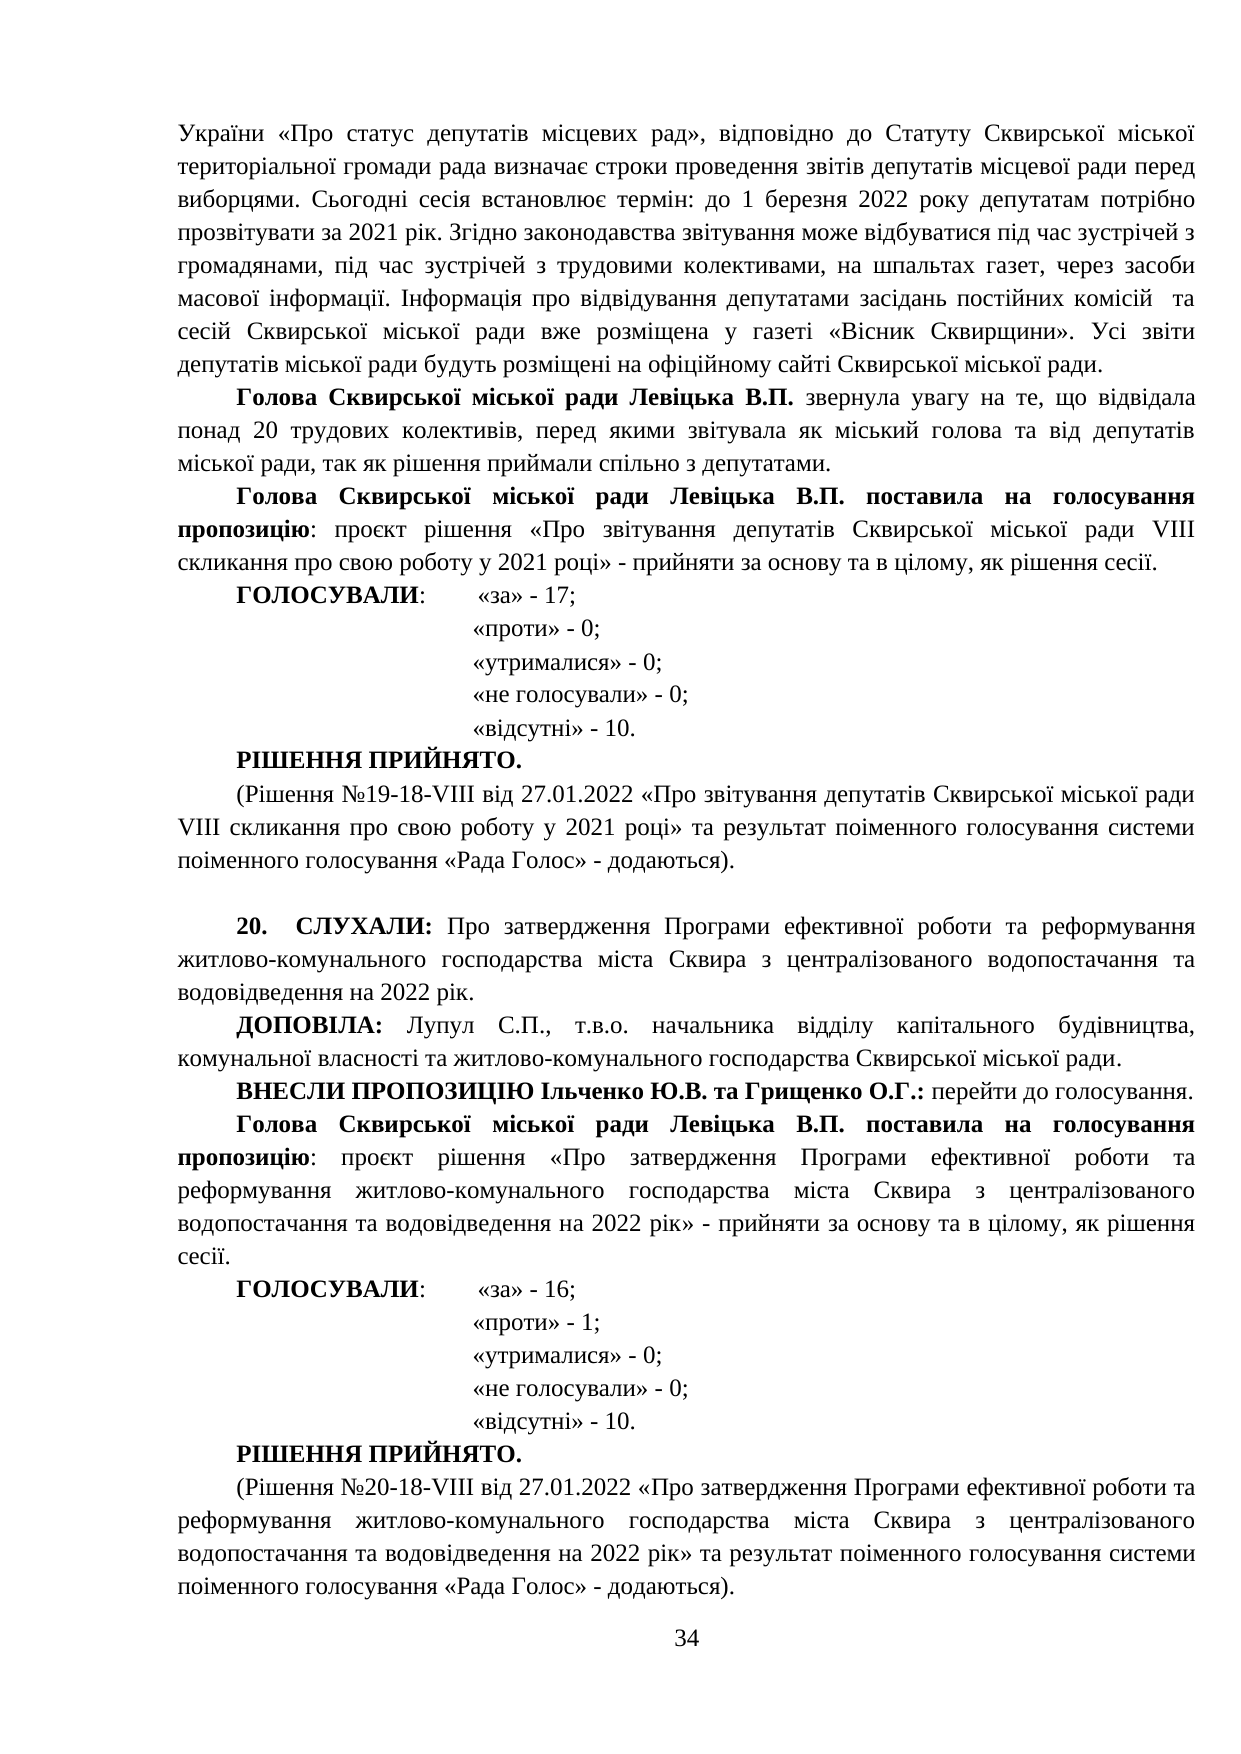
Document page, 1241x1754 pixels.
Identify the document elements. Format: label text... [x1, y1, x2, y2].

text «не голосували» - 0; [428, 679, 1196, 708]
text РІШЕННЯ ПРИЙНЯТО. [177, 1439, 1196, 1468]
text (Рішення №20-18-VIII від 27.01.2022 «Про затвердження Програми ефективної роботи та реформування житлово-комунального господарства міста Сквира з централізованого водопостачання та водовідведення на 2022 рік» та результат поіменного голосування системи поіменного голосування «Рада Голос» - додаються). [177, 1534, 1196, 1600]
text (Рішення №19-18-VIII від 27.01.2022 «Про звітування депутатів Сквирської міської ради VIII скликання про свою роботу у 2021 році» та результат поіменного голосування системи поіменного голосування «Рада Голос» - додаються). [177, 779, 1196, 873]
text «утрималися» - 0; [428, 1340, 1196, 1369]
text «не голосували» - 0; [428, 1373, 1196, 1402]
text ДОПОВІЛА: Лупул С.П., т.в.о. начальника відділу капітального будівництва, комунальної власності та житлово-комунального господарства Сквирської міської ради. [177, 1010, 1196, 1072]
text «відсутні» - 10. [428, 1406, 1196, 1435]
text Голова Сквирської міської ради Левіцька В.П. поставила на голосування пропозицію: проєкт рішення «Про затвердження Програми ефективної роботи та реформування житлово-комунального господарства міста Сквира з централізованого водопостачання та водовідведення на 2022 рік» - прийняти за основу та в цілому, як рішення сесії. [177, 1109, 1196, 1175]
text ВНЕСЛИ ПРОПОЗИЦІЮ Ільченко Ю.В. та Грищенко О.Г.: перейти до голосування. [177, 1076, 1196, 1104]
text ГОЛОСУВАЛИ: «за» - 17; [177, 581, 1196, 609]
text «утрималися» - 0; [428, 647, 1196, 675]
text Голова Сквирської міської ради Левіцька В.П. поставила на голосування пропозицію: проєкт рішення «Про звітування депутатів Сквирської міської ради VIII скликання про свою роботу у 2021 році» - прийняти за основу та в цілому, як рішення сесії. [177, 481, 1196, 576]
text «проти» - 0; [428, 613, 1196, 642]
text «проти» - 1; [428, 1307, 1196, 1336]
text «відсутні» - 10. [428, 713, 1196, 741]
list СЛУХАЛИ: Про затвердження Програми ефективної роботи та реформування житлово-комунального господарства міста Сквира з централізованого водопостачання та водовідведення на 2022 рік. [177, 911, 1196, 944]
text Голова Сквирської міської ради Левіцька В.П. звернула увагу на те, що відвідала понад 20 трудових колективів, перед якими звітувала як міський голова та від депутатів міської ради, так як рішення приймали спільно з депутатами. [177, 382, 1196, 477]
text (Рішення №20-18-VIII від 27.01.2022 «Про затвердження Програми ефективної роботи та реформування житлово-комунального господарства міста Сквира з централізованого водопостачання та водовідведення на 2022 рік» та результат поіменного голосування системи поіменного голосування «Рада Голос» - додаються). [177, 1472, 1196, 1505]
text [177, 118, 1196, 378]
text РІШЕННЯ ПРИЙНЯТО. [177, 746, 1196, 774]
list СЛУХАЛИ: Про затвердження Програми ефективної роботи та реформування житлово-комунального господарства міста Сквира з централізованого водопостачання та водовідведення на 2022 рік. [177, 972, 1196, 1006]
text ГОЛОСУВАЛИ: «за» - 16; [177, 1274, 1196, 1303]
text Голова Сквирської міської ради Левіцька В.П. поставила на голосування пропозицію: проєкт рішення «Про затвердження Програми ефективної роботи та реформування житлово-комунального господарства міста Сквира з централізованого водопостачання та водовідведення на 2022 рік» - прийняти за основу та в цілому, як рішення сесії. [177, 1204, 1196, 1270]
